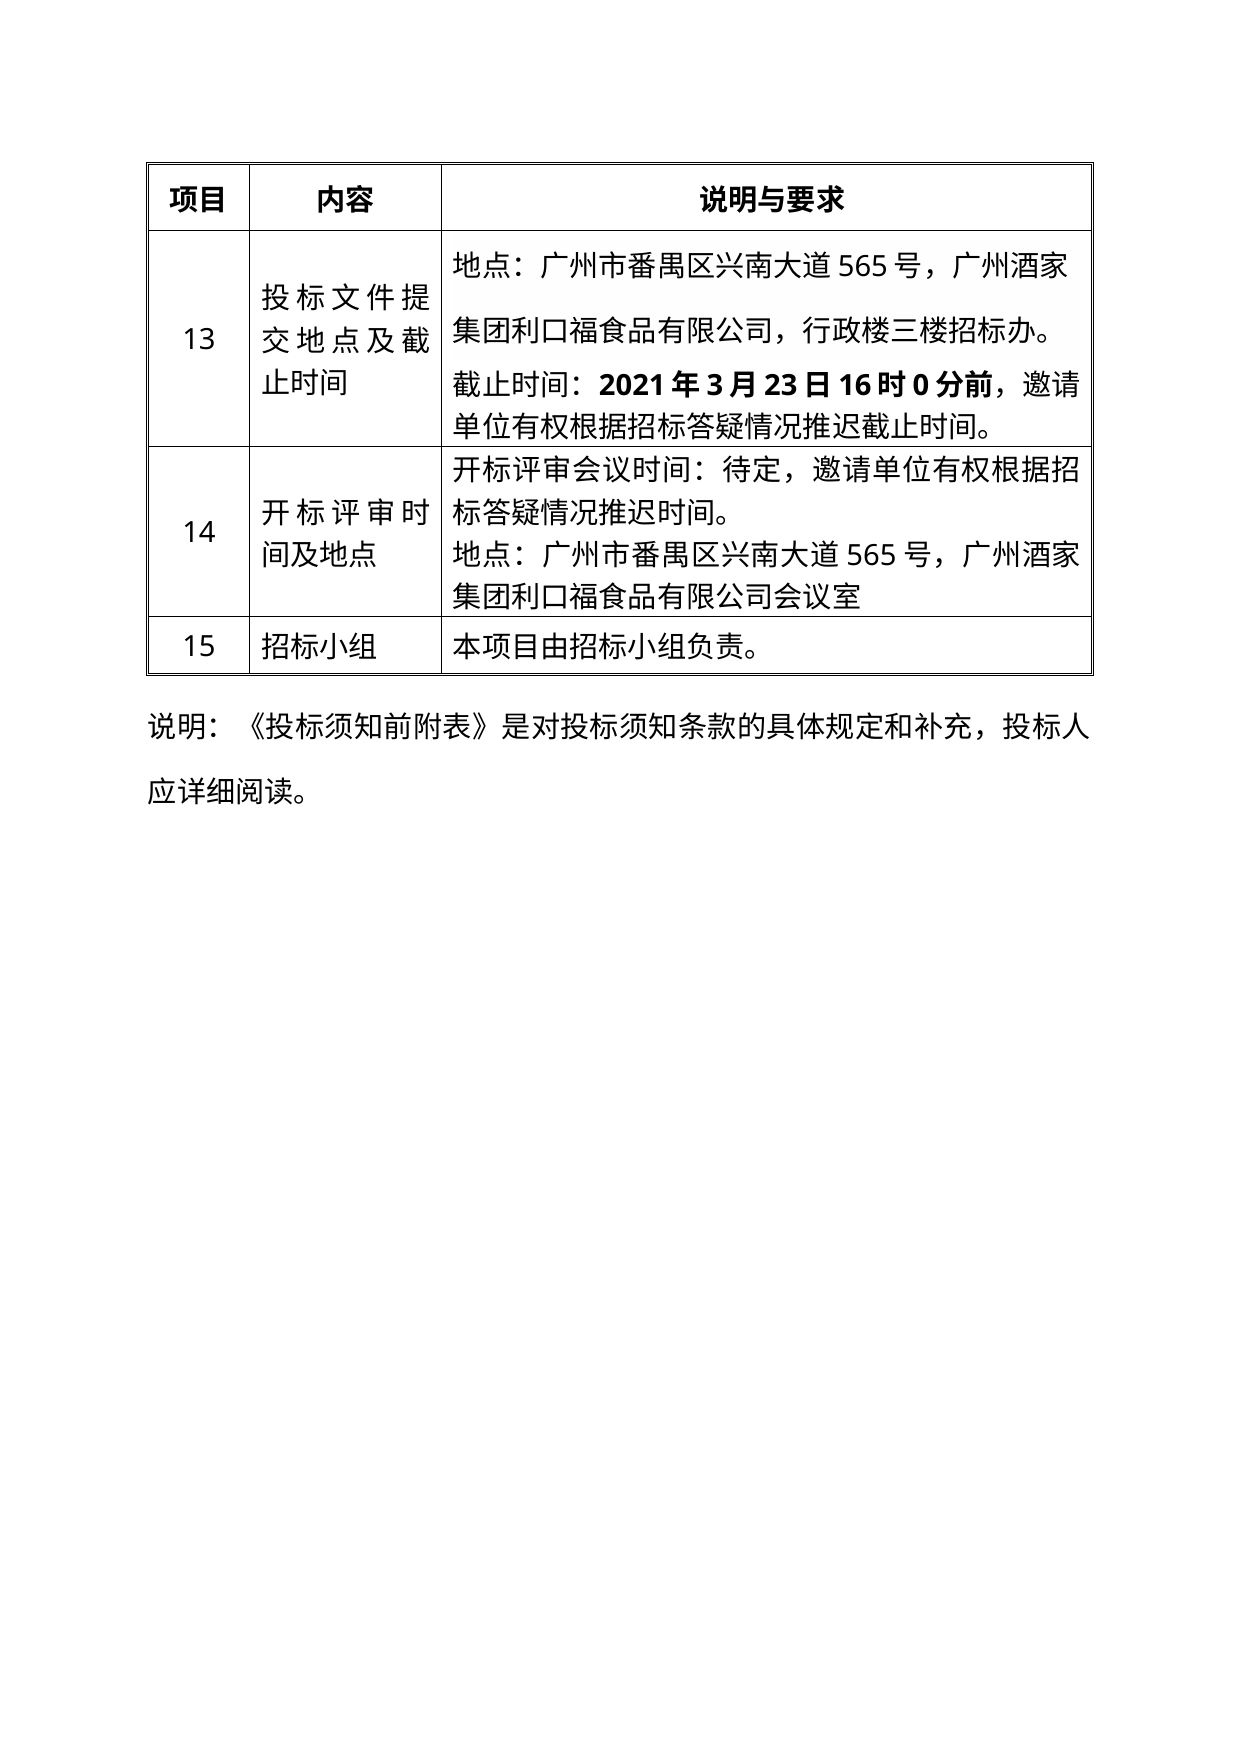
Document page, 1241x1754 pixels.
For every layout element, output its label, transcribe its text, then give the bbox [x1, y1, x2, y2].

table_cell 招标小组 [250, 617, 441, 673]
table_cell 地点：广州市番禺区兴南大道565号，广州酒家集团利口福食品有限公司，行政楼三楼招标办。 截止时间：2021年3月23日16时0分前，邀请单位有权根据招标答疑情况推迟截止时间。 [442, 231, 1091, 446]
table_cell 14 [149, 447, 249, 616]
table_cell 投标文件提交地点及截止时间 [250, 231, 441, 446]
table_cell 开标评审会议时间：待定，邀请单位有权根据招标答疑情况推迟时间。 地点：广州市番禺区兴南大道565号，广州酒家集团利口福食品有限公司会议室 [442, 447, 1091, 616]
table_cell 开标评审时间及地点 [250, 447, 441, 616]
table_cell 本项目由招标小组负责。 [442, 617, 1091, 673]
table_header 内容 [250, 165, 441, 230]
table_cell 13 [149, 231, 249, 446]
text 说明：《投标须知前附表》是对投标须知条款的具体规定和补充，投标人应详细阅读。 [148, 692, 1092, 822]
table_header 项目 [149, 165, 249, 230]
table_header 说明与要求 [442, 165, 1091, 230]
table_cell 15 [149, 617, 249, 673]
